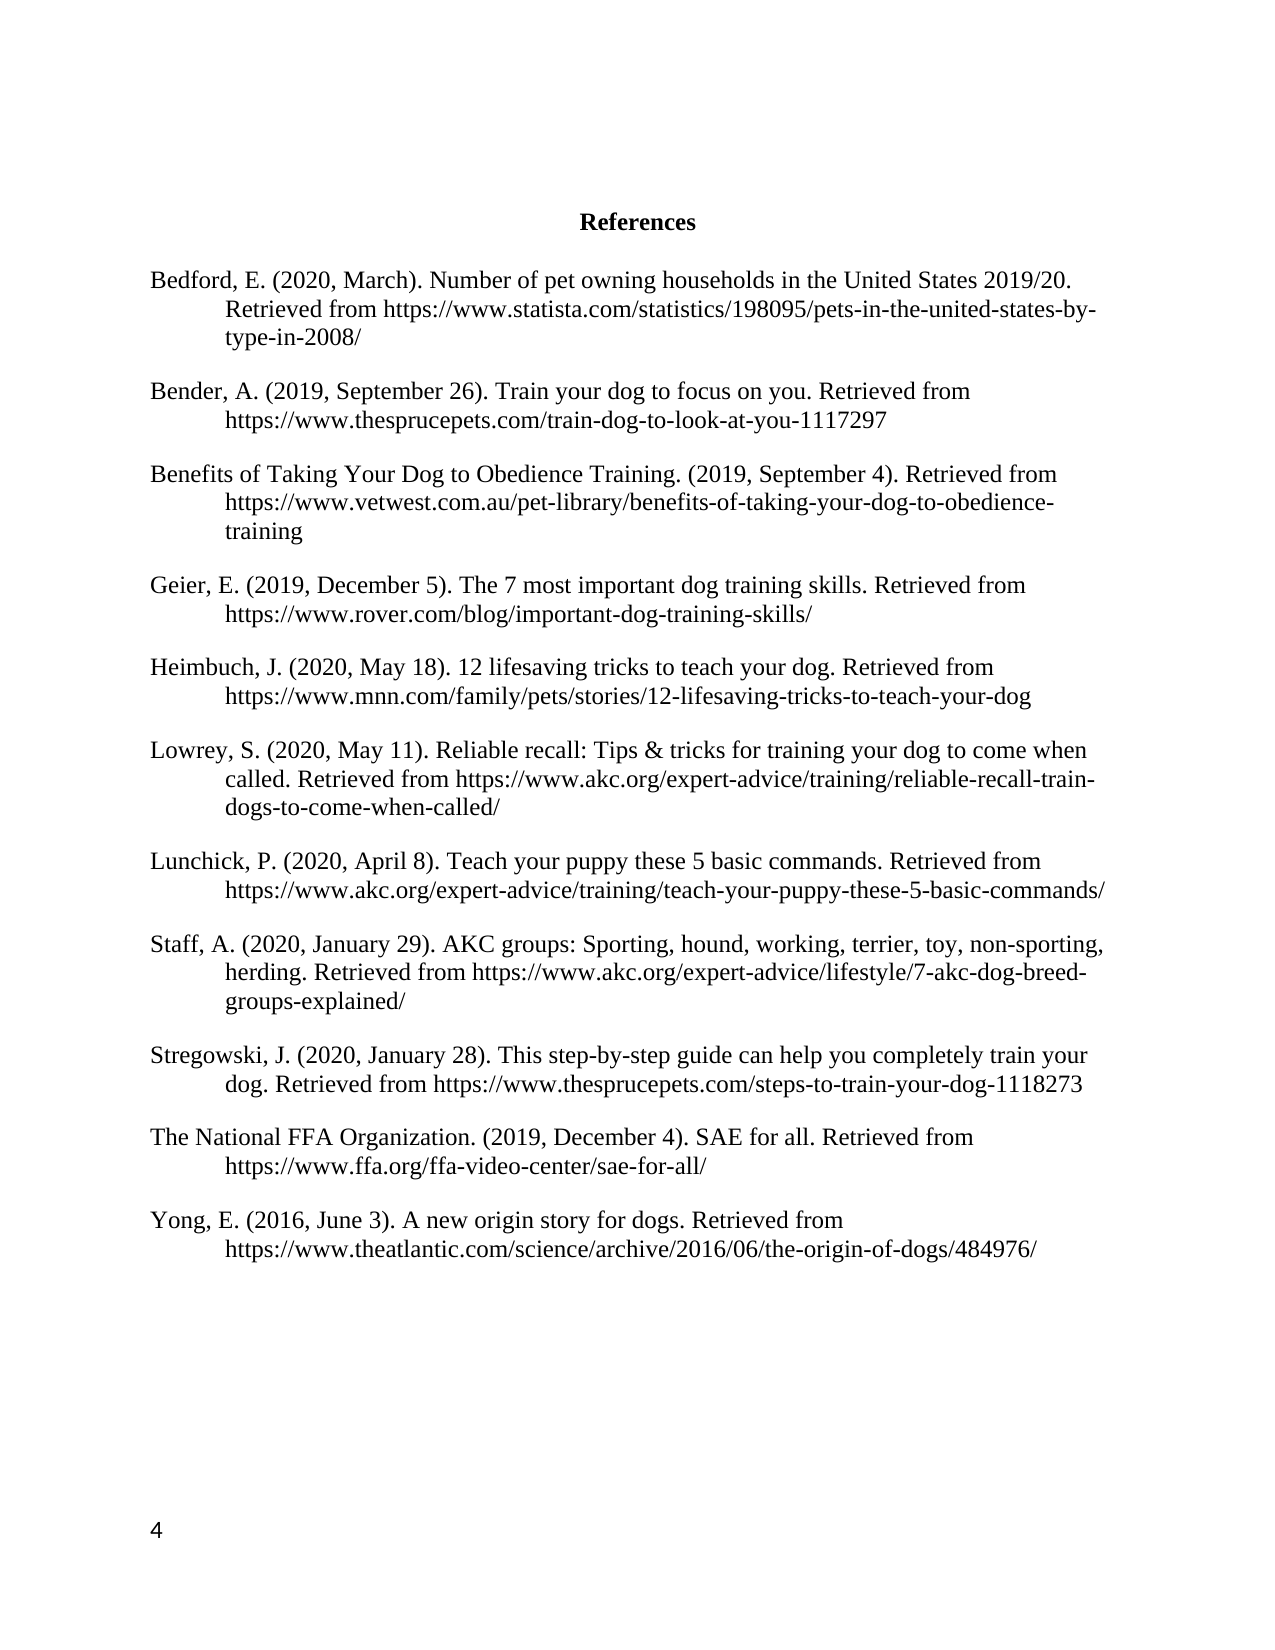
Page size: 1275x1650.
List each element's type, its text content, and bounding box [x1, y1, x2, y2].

text The National FFA Organization. (2019, December 4). SAE for all. Retrieved from https://www.ffa.org/ffa-video-center/sae-for-all/ [150, 1122, 1125, 1180]
text Heimbuch, J. (2020, May 18). 12 lifesaving tricks to teach your dog. Retrieved from https://www.mnn.com/family/pets/stories/12-lifesaving-tricks-to-teach-your-dog [150, 652, 1125, 710]
text Yong, E. (2016, June 3). A new origin story for dogs. Retrieved from https://www.theatlantic.com/science/archive/2016/06/the-origin-of-dogs/484976/ [150, 1205, 1125, 1262]
text Bender, A. (2019, September 26). Train your dog to focus on you. Retrieved from https://www.thesprucepets.com/train-dog-to-look-at-you-1117297 [150, 376, 1125, 434]
text Staff, A. (2020, January 29). AKC groups: Sporting, hound, working, terrier, toy, non-sporting, herding. Retrieved from https://www.akc.org/expert-advice/lifestyle/7-akc-dog-breed-groups-explained/ [150, 929, 1125, 1015]
text Geier, E. (2019, December 5). The 7 most important dog training skills. Retrieved from https://www.rover.com/blog/important-dog-training-skills/ [150, 570, 1125, 627]
text Lowrey, S. (2020, May 11). Reliable recall: Tips & tricks for training your dog to come when called. Retrieved from https://www.akc.org/expert-advice/training/reliable-recall-train-dogs-to-come-when-called/ [150, 735, 1125, 821]
text Benefits of Taking Your Dog to Obedience Training. (2019, September 4). Retrieved from https://www.vetwest.com.au/pet-library/benefits-of-taking-your-dog-to-obedience-training [150, 459, 1125, 545]
text References [150, 207, 1125, 236]
text Stregowski, J. (2020, January 28). This step-by-step guide can help you completely train your dog. Retrieved from https://www.thesprucepets.com/steps-to-train-your-dog-1118273 [150, 1040, 1125, 1097]
text Lunchick, P. (2020, April 8). Teach your puppy these 5 basic commands. Retrieved from https://www.akc.org/expert-advice/training/teach-your-puppy-these-5-basic-commands/ [150, 846, 1125, 904]
text Bedford, E. (2020, March). Number of pet owning households in the United States 2019/20. Retrieved from https://www.statista.com/statistics/198095/pets-in-the-united-states-by-type-in-2008/ [150, 265, 1125, 351]
